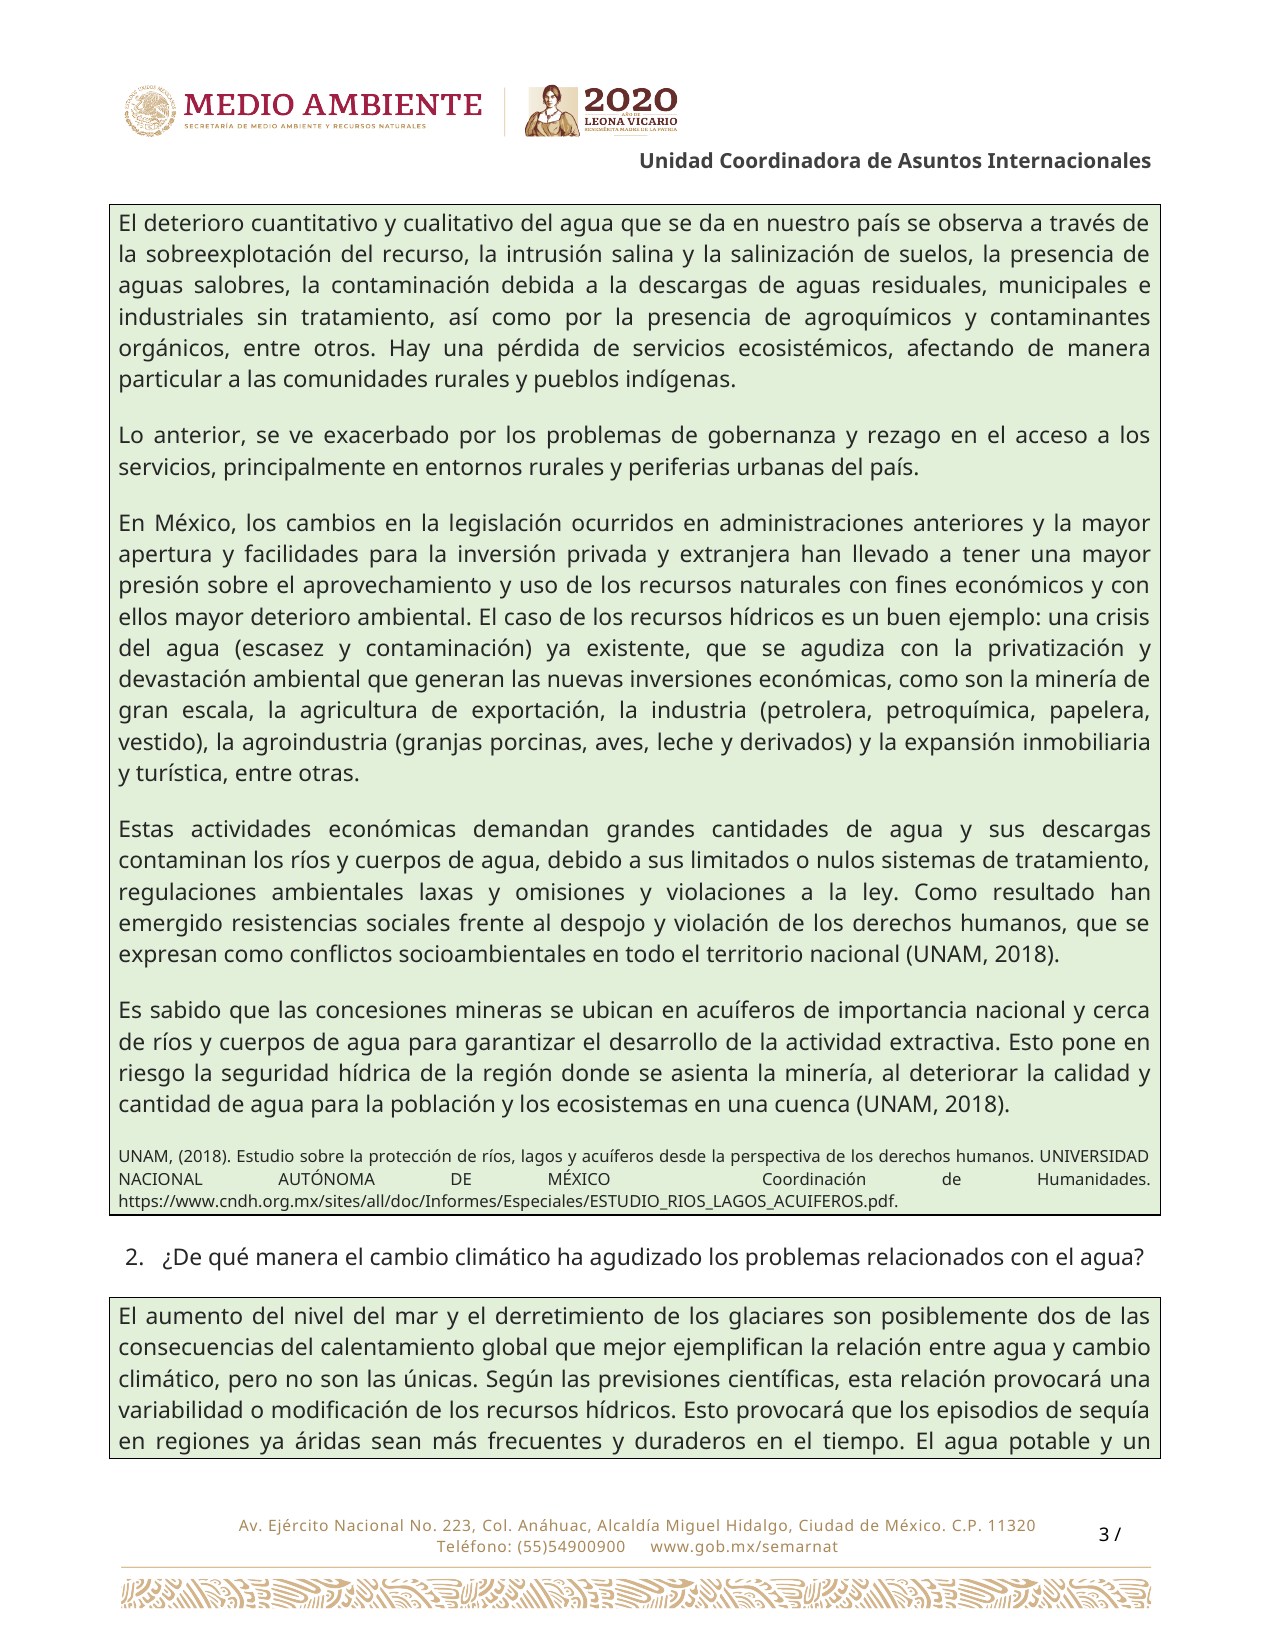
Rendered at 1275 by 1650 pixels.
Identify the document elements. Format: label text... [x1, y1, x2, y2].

picture [118, 78, 686, 145]
text Es sabido que las concesiones mineras se ubican en acuíferos de importancia nacional y cerca de ríos y cuerpos de agua para garantizar el desarrollo de la actividad extractiva. Esto pone en riesgo la seguridad hídrica de la región donde se asienta la minería, al deteriorar la calidad y cantidad de agua para la población y los ecosistemas en una cuenca (UNAM, 2018). [110, 991, 1160, 1119]
text Estas actividades económicas demandan grandes cantidades de agua y sus descargas contaminan los ríos y cuerpos de agua, debido a sus limitados o nulos sistemas de tratamiento, regulaciones ambientales laxas y omisiones y violaciones a la ley. Como resultado han emergido resistencias sociales frente al despojo y violación de los derechos humanos, que se expresan como conflictos socioambientales en todo el territorio nacional (UNAM, 2018). [110, 810, 1160, 969]
text En México, los cambios en la legislación ocurridos en administraciones anteriores y la mayor apertura y facilidades para la inversión privada y extranjera han llevado a tener una mayor presión sobre el aprovechamiento y uso de los recursos naturales con fines económicos y con ellos mayor deterioro ambiental. El caso de los recursos hídricos es un buen ejemplo: una crisis del agua (escasez y contaminación) ya existente, que se agudiza con la privatización y devastación ambiental que generan las nuevas inversiones económicas, como son la minería de gran escala, la agricultura de exportación, la industria (petrolera, petroquímica, papelera, vestido), la agroindustria (granjas porcinas, aves, leche y derivados) y la expansión inmobiliaria y turística, entre otras. [110, 504, 1160, 788]
picture [3, 1552, 1269, 1617]
text UNAM, (2018). Estudio sobre la protección de ríos, lagos y acuíferos desde la perspectiva de los derechos humanos. UNIVERSIDAD NACIONAL AUTÓNOMA DE MÉXICO Coordinación de Humanidades. https://www.cndh.org.mx/sites/all/doc/Informes/Especiales/ESTUDIO_RIOS_LAGOS_ACUIFEROS.pdf. [110, 1141, 1160, 1214]
text El deterioro cuantitativo y cualitativo del agua que se da en nuestro país se observa a través de la sobreexplotación del recurso, la intrusión salina y la salinización de suelos, la presencia de aguas salobres, la contaminación debida a la descargas de aguas residuales, municipales e industriales sin tratamiento, así como por la presencia de agroquímicos y contaminantes orgánicos, entre otros. Hay una pérdida de servicios ecosistémicos, afectando de manera particular a las comunidades rurales y pueblos indígenas. [110, 205, 1160, 394]
text Lo anterior, se ve exacerbado por los problemas de gobernanza y rezago en el acceso a los servicios, principalmente en entornos rurales y periferias urbanas del país. [110, 416, 1160, 482]
